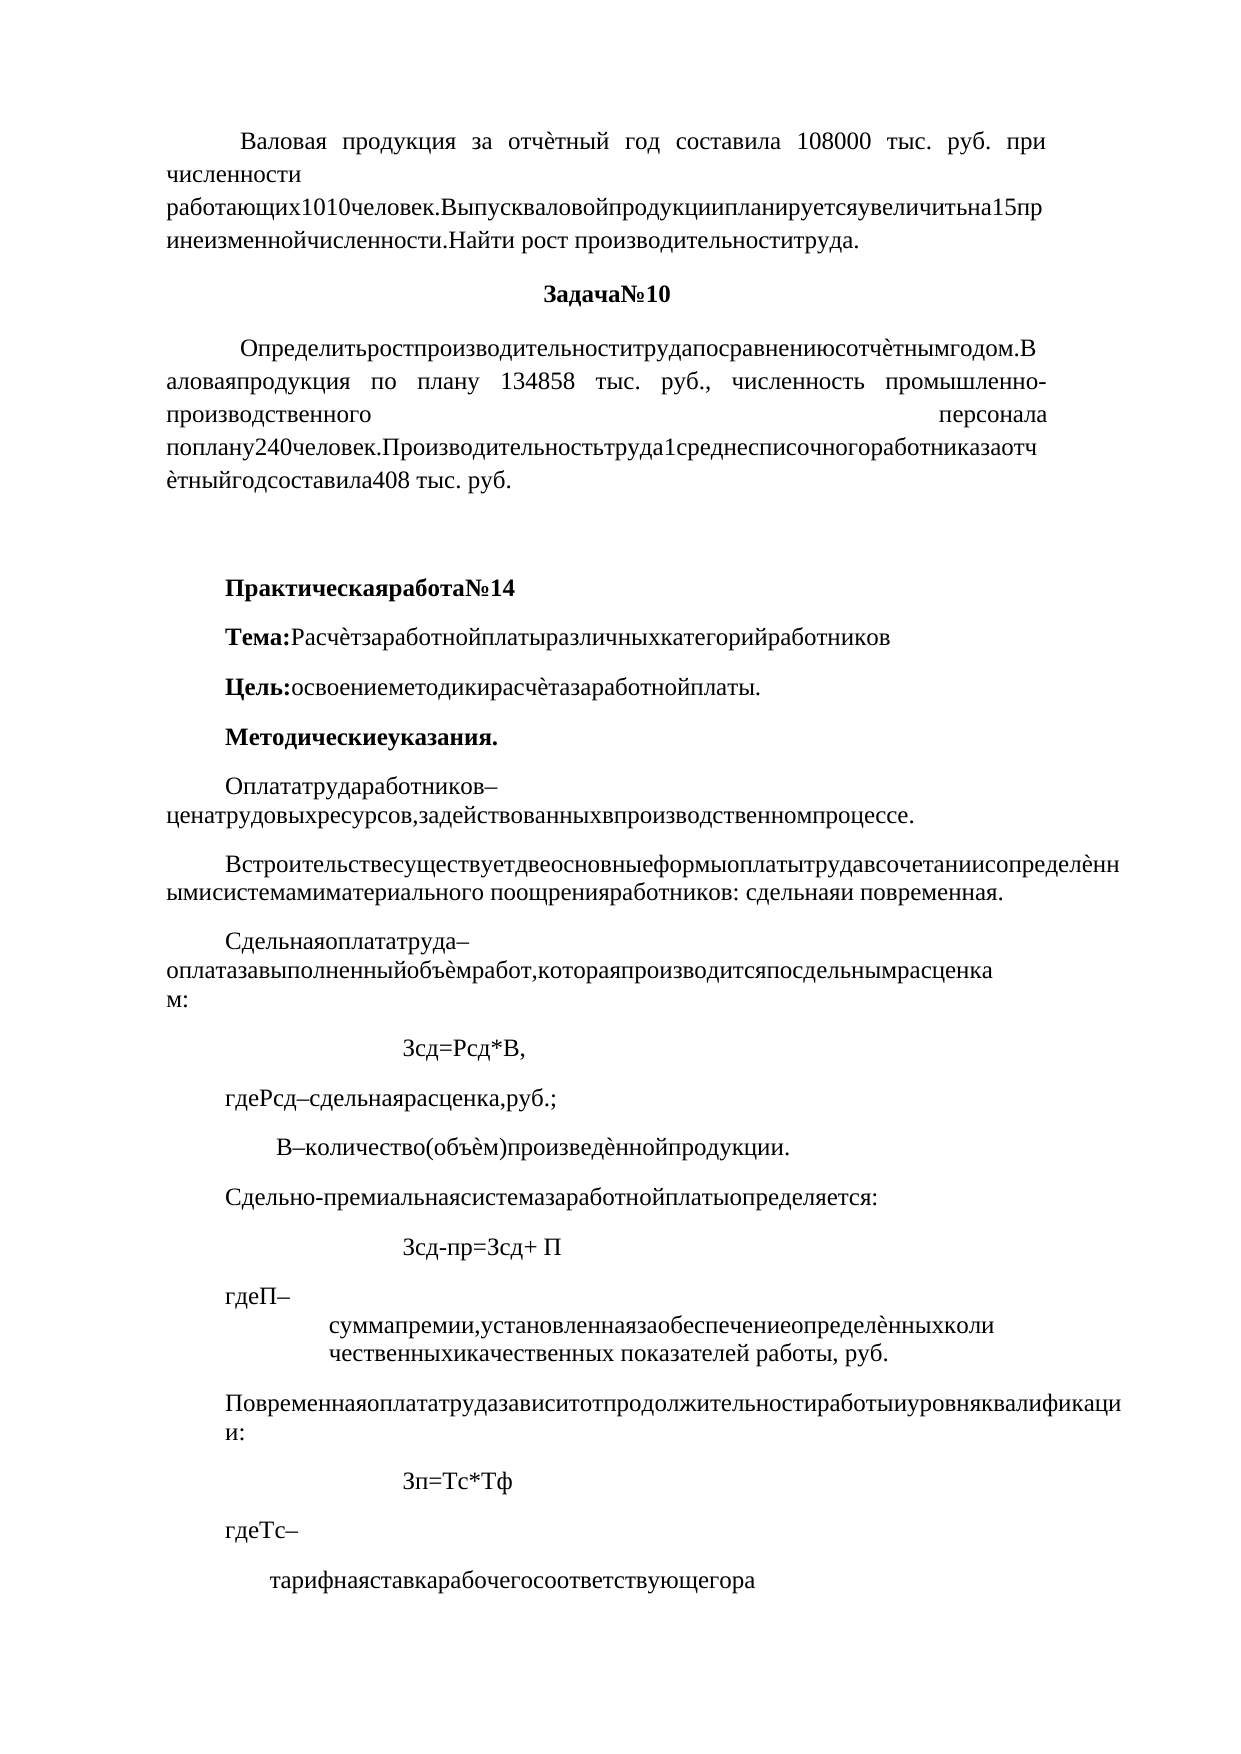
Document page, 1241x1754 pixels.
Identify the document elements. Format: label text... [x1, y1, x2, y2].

text гдеП–суммапремии,установленнаязаобеспечениеопределѐнныхколичественныхикачественных показателей работы, руб. [225, 1281, 999, 1367]
text В–количество(объѐм)произведѐннойпродукции. [276, 1132, 1122, 1161]
text Зсд=Рсд*В, [402, 1033, 1122, 1062]
text Определитьростпроизводительноститрудапосравнениюсотчѐтнымгодом.Валоваяпродукция по плану 134858 тыс. руб., численность промышленно-производственного персонала поплану240человек.Производительностьтруда1среднесписочногоработниказаотчѐтныйгодсоставила408 тыс. руб. [166, 333, 1048, 494]
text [225, 1516, 760, 1594]
text гдеРсд–сдельнаярасценка,руб.; [225, 1083, 1122, 1112]
text Практическаяработа№14 [225, 573, 1122, 602]
text Задача№10 [271, 279, 942, 308]
text Сдельно-премиальнаясистемазаработнойплатыопределяется: [225, 1182, 1122, 1211]
text Встроительствесуществуетдвеосновныеформыоплатытрудавсочетаниисопределѐннымисистемамиматериального поощренияработников: сдельнаяи повременная. [166, 849, 1122, 906]
text Валовая продукция за отчѐтный год составила 108000 тыс. руб. при численности работающих1010человек.Выпускваловойпродукциипланируетсяувеличитьна15принеизменнойчисленности.Найти рост производительноститруда. [166, 126, 1047, 254]
text Тема:Расчѐтзаработнойплатыразличныхкатегорийработников [225, 622, 1122, 651]
text Сдельнаяоплататруда–оплатазавыполненныйобъѐмработ,котораяпроизводитсяпосдельнымрасценкам: [166, 926, 999, 1013]
text Зп=Тс*Тф [402, 1466, 1122, 1495]
text Оплататрудаработников–ценатрудовыхресурсов,задействованныхвпроизводственномпроцессе. [166, 771, 999, 828]
text Цель:освоениеметодикирасчѐтазаработнойплаты. [225, 672, 1122, 701]
text Зсд-пр=Зсд+ П [402, 1232, 1122, 1260]
text Повременнаяоплататрудазависитотпродолжительностиработыиуровняквалификации: [225, 1388, 1122, 1445]
text Методическиеуказания. [225, 722, 1122, 751]
